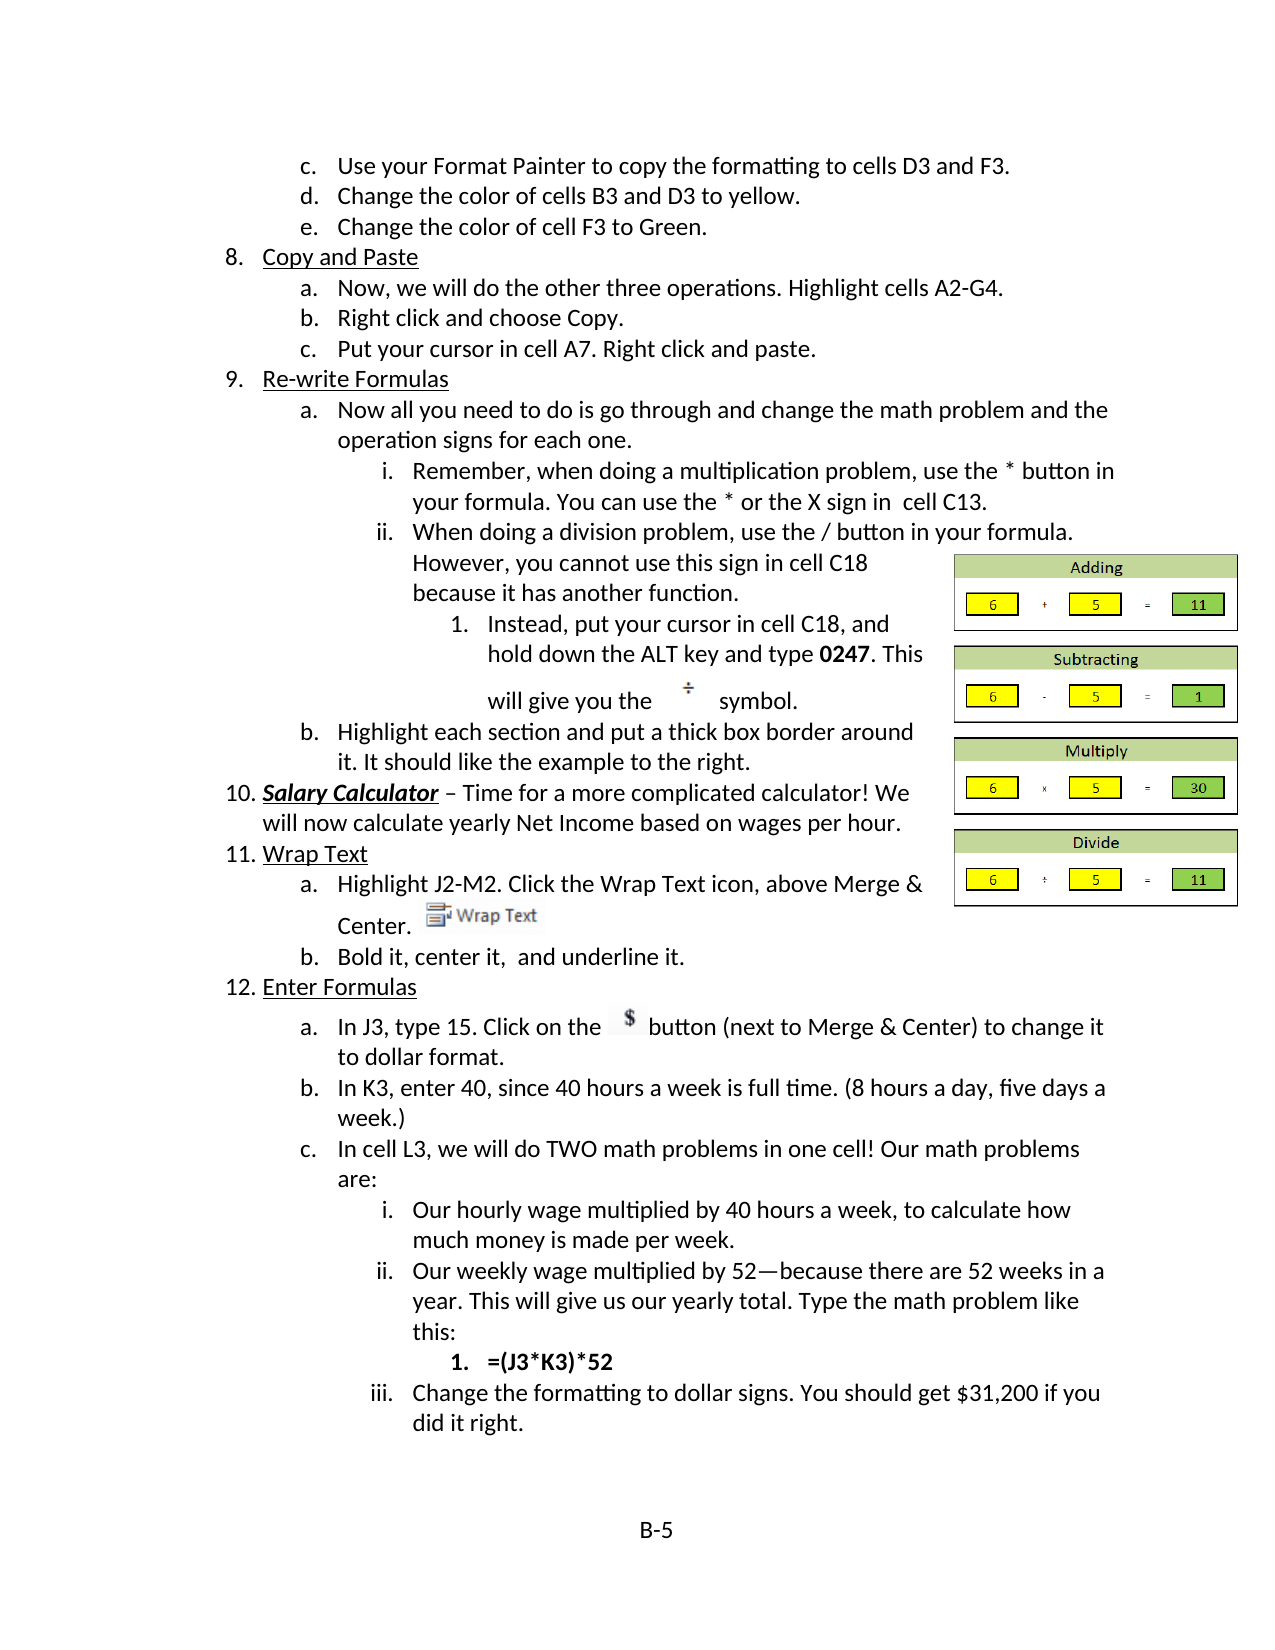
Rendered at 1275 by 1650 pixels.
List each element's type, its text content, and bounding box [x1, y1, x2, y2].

list Highlight J2-M2. Click the Wrap Text icon, above Merge & Center. [300, 868, 1125, 941]
list In cell L3, we will do TWO math problems in one cell! Our math problems are: [300, 1133, 1125, 1194]
list Copy and Paste [225, 242, 1125, 272]
list Wrap Text [225, 838, 946, 868]
list Now all you need to do is go through and change the math problem and the operation signs for each one. [300, 394, 1125, 455]
list Salary Calculator – Time for a more complicated calculator! We will now calculate yearly Net Income based on wages per hour. [225, 777, 946, 838]
list Now, we will do the other three operations. Highlight cells A2-G4. [300, 272, 1125, 303]
list Highlight each section and put a thick box border around it. It should like the example to the right. [300, 716, 946, 777]
list Right click and choose Copy. [300, 303, 1125, 333]
picture [607, 1002, 648, 1035]
picture [658, 668, 719, 710]
list In K3, enter 40, since 40 hours a week is full time. (8 hours a day, five days a week.) [300, 1072, 1125, 1133]
list Instead, put your cursor in cell C18, and hold down the ALT key and type 0247. This will give you the symbol. [450, 608, 946, 716]
list Bold it, center it, and underline it. [300, 941, 1125, 972]
list Our weekly wage multiplied by 52—because there are 52 weeks in a year. This will give us our yearly total. Type the math problem like this: [394, 1255, 1125, 1346]
list =(J3*K3)*52 [450, 1346, 1125, 1377]
picture [417, 898, 547, 935]
list Change the color of cells B3 and D3 to yellow. [300, 181, 1125, 211]
list Change the formatting to dollar signs. You should get $31,200 if you did it right. [394, 1377, 1125, 1438]
list Put your cursor in cell A7. Right click and paste. [300, 333, 1125, 364]
list Change the color of cell F3 to Green. [300, 211, 1125, 242]
list In J3, type 15. Click on the button (next to Merge & Center) to change it to dollar format. [300, 1002, 1125, 1072]
list Enter Formulas [225, 972, 1125, 1002]
list Remember, when doing a multiplication problem, use the * button in your formula. You can use the * or the X sign in cell C13. [394, 455, 1125, 516]
list Our hourly wage multiplied by 40 hours a week, to calculate how much money is made per week. [394, 1194, 1125, 1255]
list Re-write Formulas [225, 364, 1125, 394]
list Use your Format Painter to copy the formatting to cells D3 and F3. [300, 150, 1125, 181]
picture [946, 550, 1241, 910]
list When doing a division problem, use the / button in your formula. However, you cannot use this sign in cell C18 because it has another function. [394, 516, 1125, 608]
